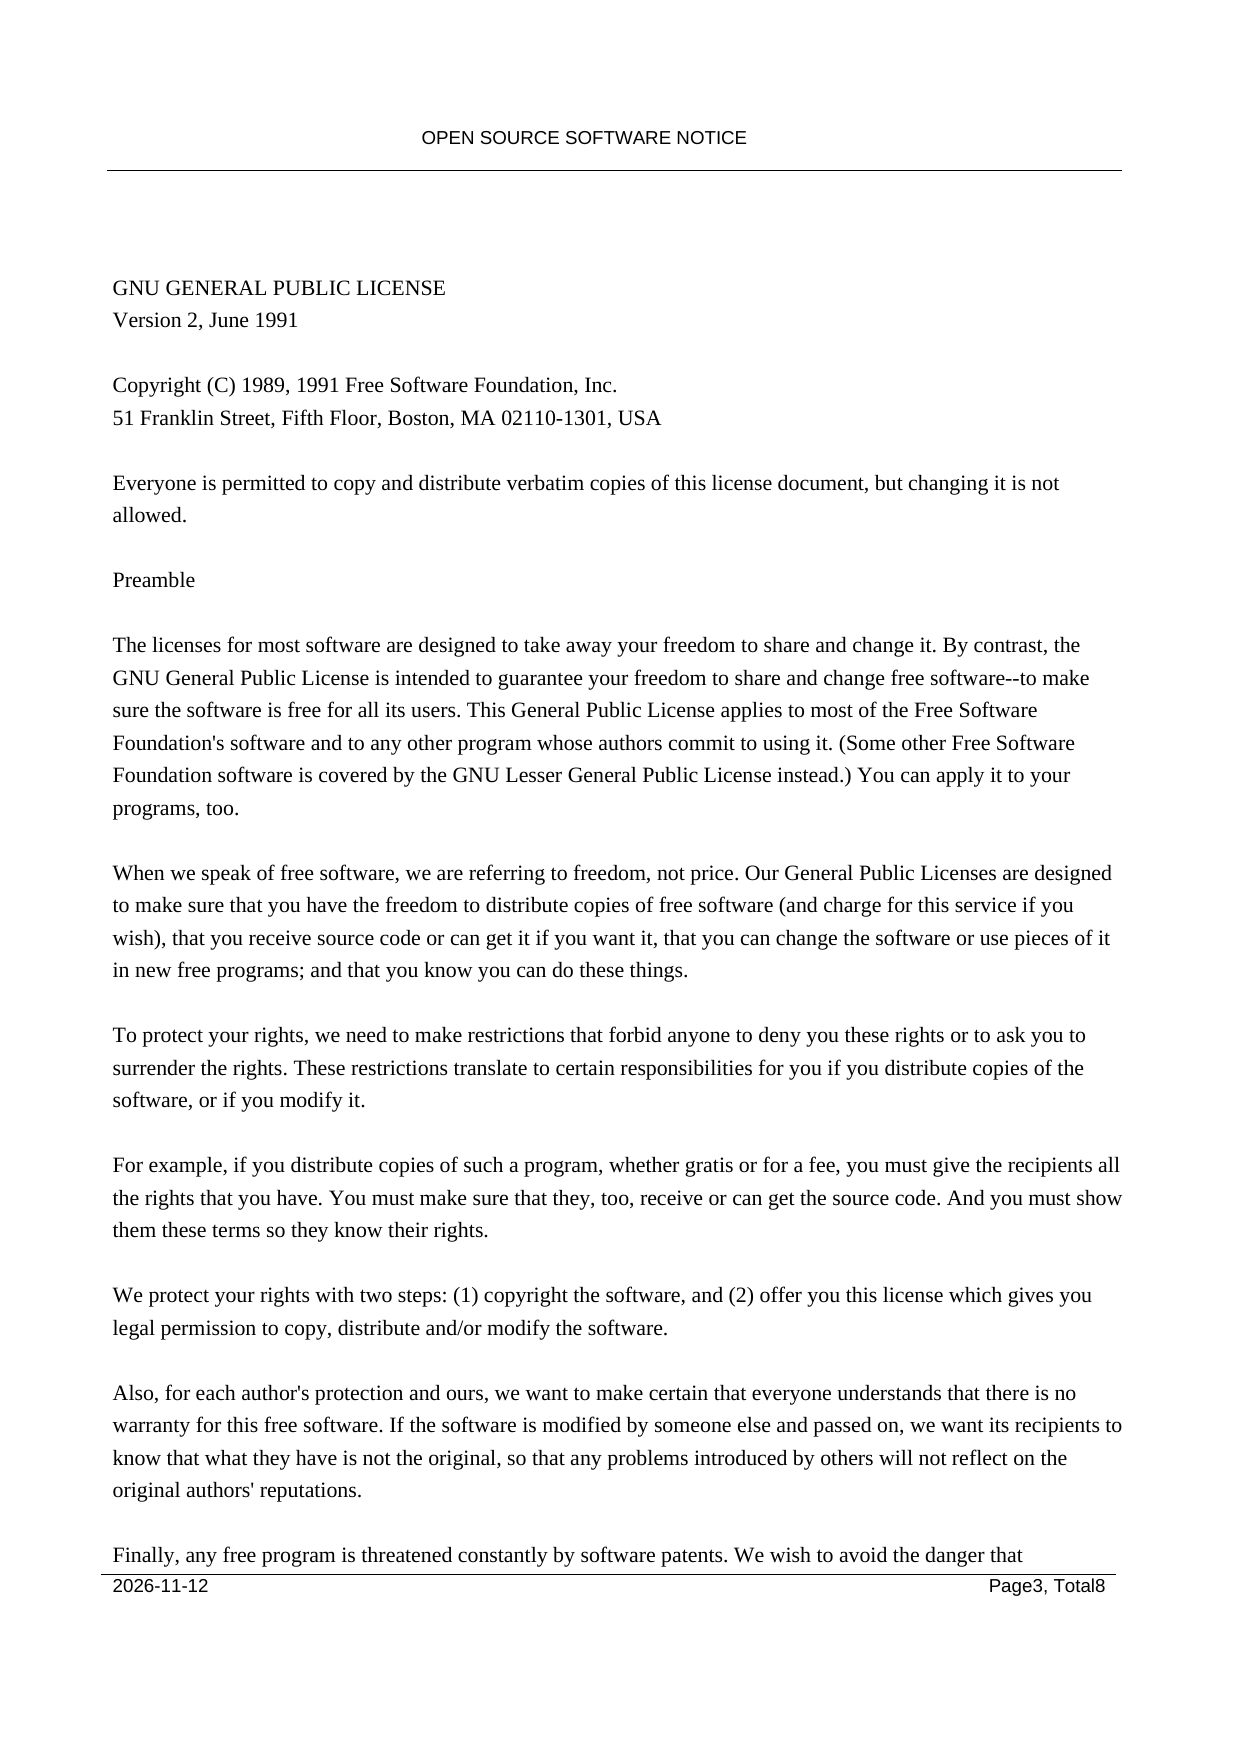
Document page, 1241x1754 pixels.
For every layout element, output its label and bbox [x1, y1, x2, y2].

text [112, 206, 1128, 1571]
